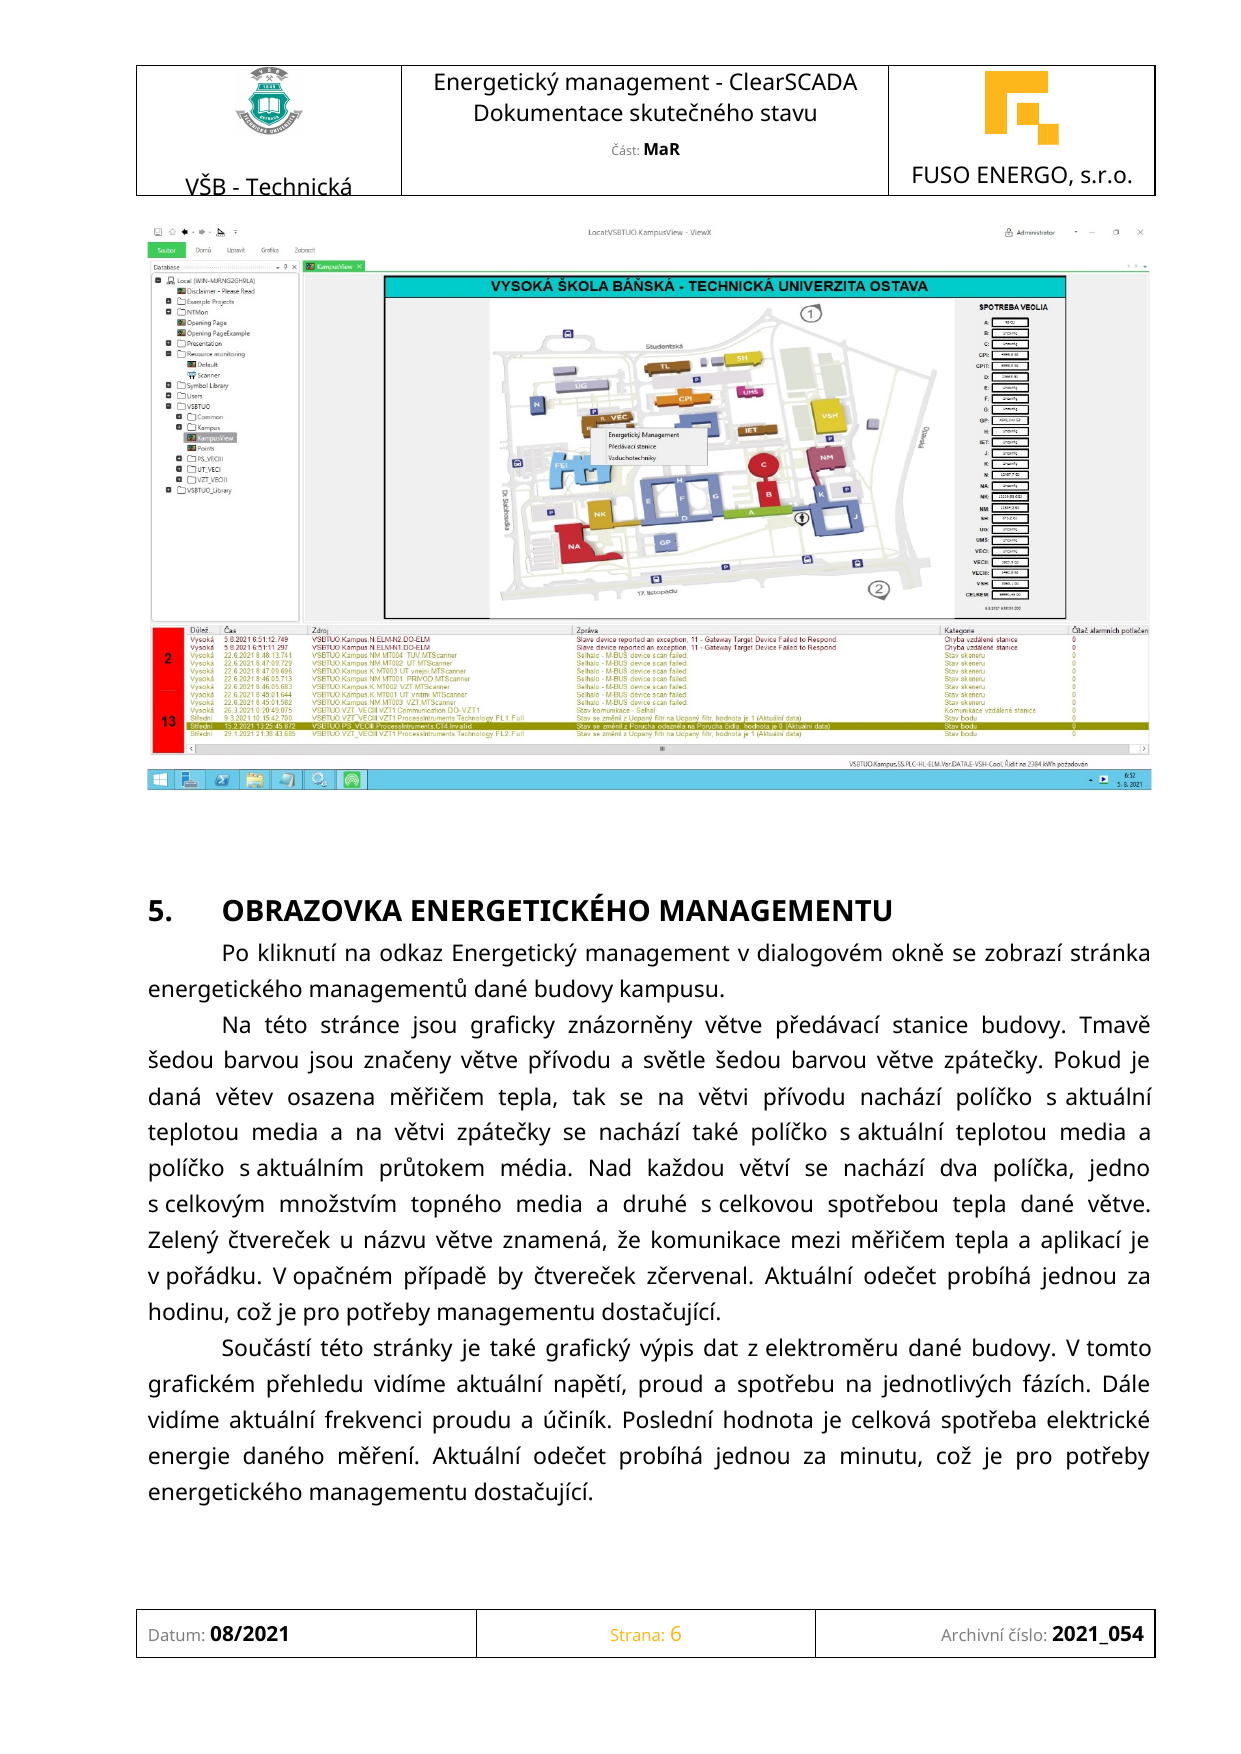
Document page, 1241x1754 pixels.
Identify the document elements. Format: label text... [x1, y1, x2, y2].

picture [234, 66, 304, 135]
text Na této stránce jsou graficky znázorněny větve předávací stanice budovy. Tmavě šedou barvou jsou značeny větve přívodu a světle šedou barvou větve zpátečky. Pokud je daná větev osazena měřičem tepla, tak se na větvi přívodu nachází políčko s aktuální teplotou media a na větvi zpátečky se nachází také políčko s aktuální teplotou media a políčko s aktuálním průtokem média. Nad každou větví se nachází dva políčka, jedno s celkovým množstvím topného media a druhé s celkovou spotřebou tepla dané větve. Zelený čtvereček u názvu větve znamená, že komunikace mezi měřičem tepla a aplikací je v pořádku. V opačném případě by čtvereček zčervenal. Aktuální odečet probíhá jednou za hodinu, což je pro potřeby managementu dostačující. [148, 1008, 1152, 1327]
text Po kliknutí na odkaz Energetický management v dialogovém okně se zobrazí stránka energetického managementů dané budovy kampusu. [148, 937, 1152, 1004]
subtitle obrazovka energetického managementu [148, 891, 1152, 930]
text Součástí této stránky je také grafický výpis dat z elektroměru dané budovy. V tomto grafickém přehledu vidíme aktuální napětí, proud a spotřebu na jednotlivých fázích. Dále vidíme aktuální frekvenci proudu a účiník. Poslední hodnota je celková spotřeba elektrické energie daného měření. Aktuální odečet probíhá jednou za minutu, což je pro potřeby energetického managementu dostačující. [148, 1332, 1152, 1507]
picture [147, 224, 1152, 790]
